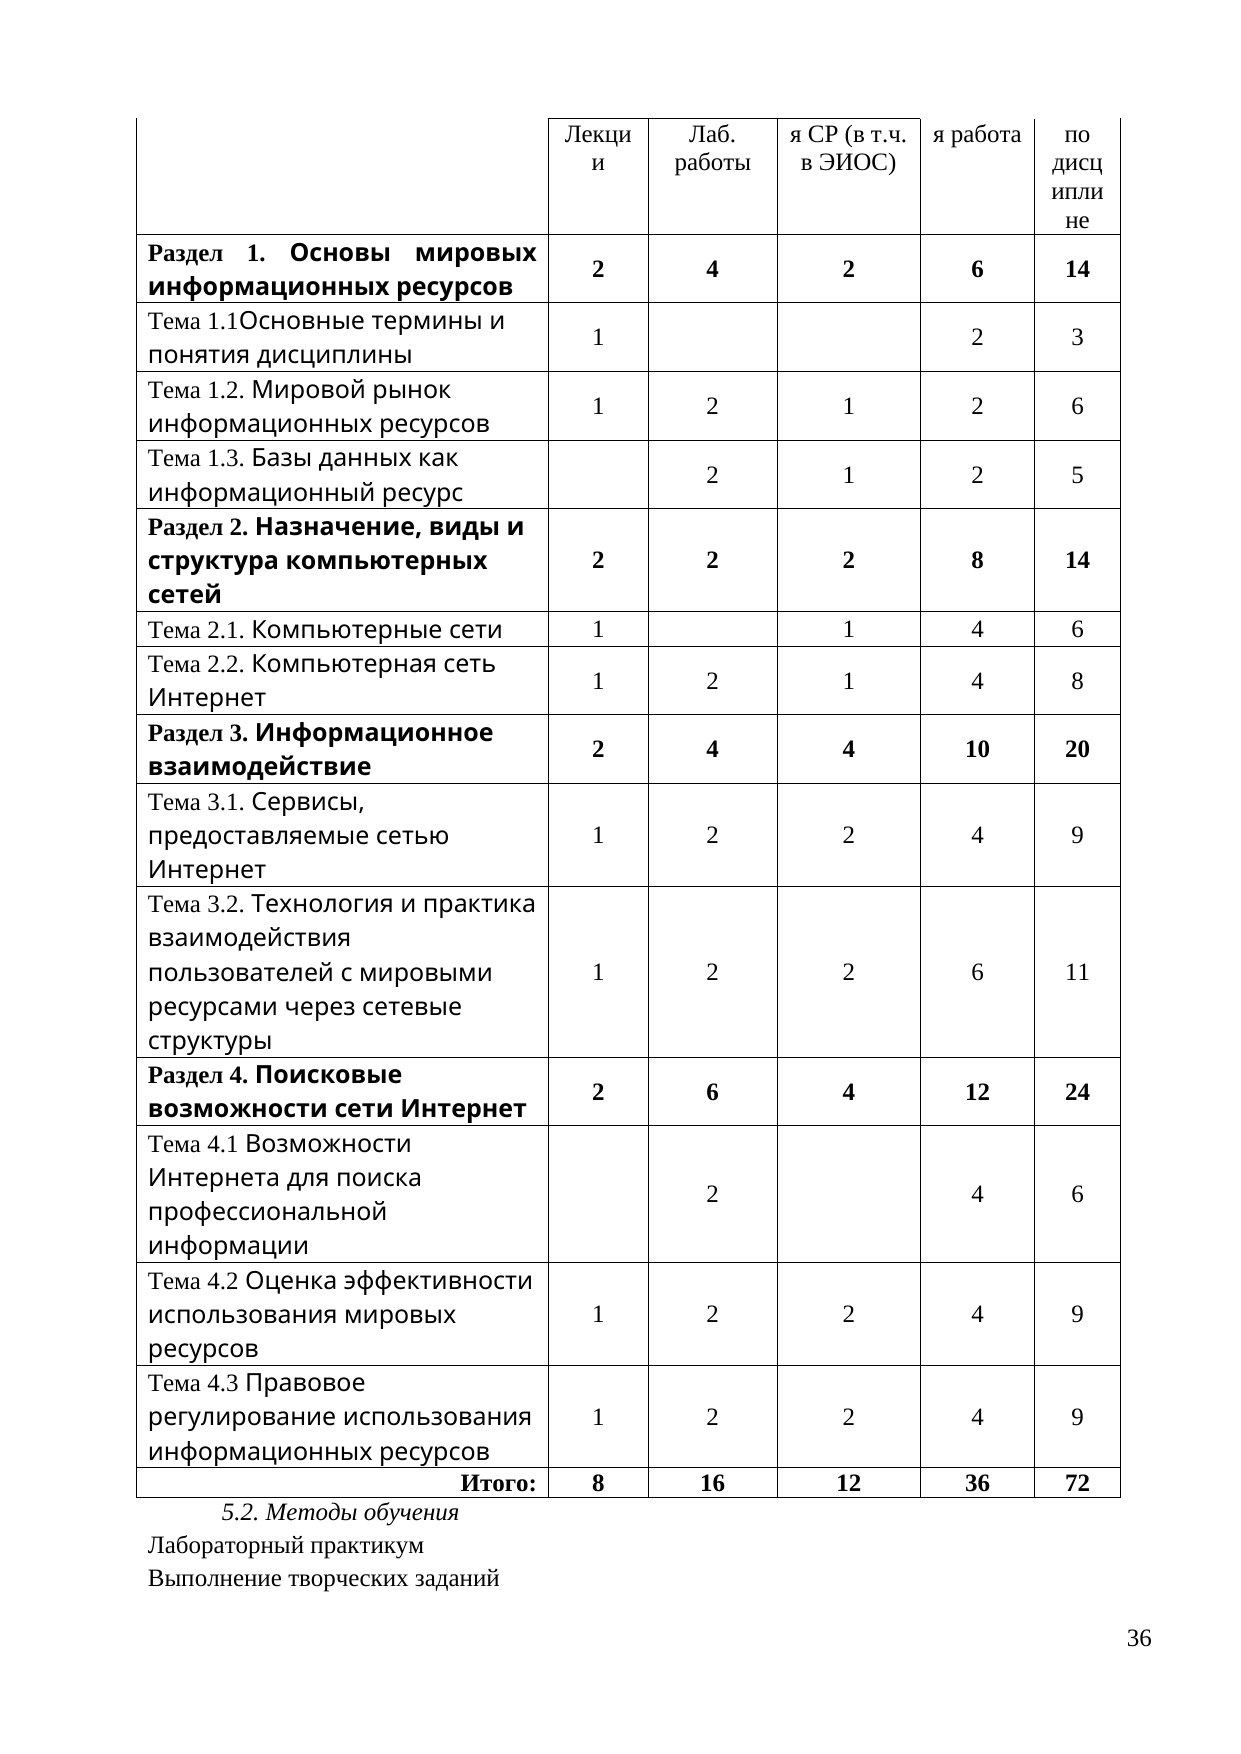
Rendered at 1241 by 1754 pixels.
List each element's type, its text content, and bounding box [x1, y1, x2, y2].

table_cell 2 [649, 1126, 777, 1262]
table_cell 11 [1035, 887, 1120, 1056]
table_cell 10 [921, 715, 1034, 783]
table_cell 14 [1035, 509, 1120, 611]
table_cell 6 [1035, 1126, 1120, 1262]
table_cell Тема 2.2. Компьютерная сеть Интернет [137, 647, 548, 714]
table_cell 2 [649, 784, 777, 886]
table_cell 4 [921, 1126, 1034, 1262]
table_cell 12 [921, 1058, 1034, 1125]
table_cell Тема 3.2. Технология и практика взаимодействия пользователей с мировыми ресурсами через сетевые структуры [137, 887, 548, 1056]
table_cell 4 [921, 1366, 1034, 1467]
table_cell 2 [649, 647, 777, 714]
table_cell 5 [1035, 441, 1120, 508]
table_cell 1 [549, 303, 648, 371]
table_cell 2 [549, 1058, 648, 1125]
table_cell Раздел 3. Информационное взаимодействие [137, 715, 548, 783]
table_cell 9 [1035, 1263, 1120, 1364]
table_cell [549, 1126, 648, 1262]
table_cell 1 [549, 1263, 648, 1364]
table_cell 6 [1035, 612, 1120, 646]
table_cell 8 [1035, 647, 1120, 714]
table_cell 6 [921, 887, 1034, 1056]
table_cell [649, 303, 777, 371]
table_cell [778, 1126, 920, 1262]
table_cell 2 [778, 1263, 920, 1364]
table_cell 2 [921, 372, 1034, 439]
table_cell 6 [1035, 372, 1120, 439]
table_cell 4 [778, 715, 920, 783]
table_cell 4 [921, 647, 1034, 714]
table_cell 3 [1035, 303, 1120, 371]
table_cell 4 [778, 1058, 920, 1125]
table_cell 1 [549, 1366, 648, 1467]
table_cell 24 [1035, 1058, 1120, 1125]
table_cell 2 [649, 509, 777, 611]
table_cell 9 [1035, 1366, 1120, 1467]
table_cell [778, 119, 920, 234]
table_cell 4 [921, 612, 1034, 646]
table_cell 16 [649, 1468, 777, 1496]
table_cell 4 [649, 235, 777, 302]
table_cell Тема 1.2. Мировой рынок информационных ресурсов [137, 372, 548, 439]
table_cell Раздел 1. Основы мировых информационных ресурсов [137, 235, 548, 302]
table_cell 2 [778, 235, 920, 302]
table_cell 2 [778, 509, 920, 611]
table_cell Тема 4.1 Возможности Интернета для поиска профессиональной информации [137, 1126, 548, 1262]
table_cell 12 [778, 1468, 920, 1496]
table_cell 8 [549, 1468, 648, 1496]
table_cell 2 [549, 715, 648, 783]
table_cell 8 [921, 509, 1034, 611]
table_cell Раздел 4. Поисковые возможности сети Интернет [137, 1058, 548, 1125]
table_cell 20 [1035, 715, 1120, 783]
text 5.2. Методы обучения [148, 1497, 1152, 1526]
table_cell 14 [1035, 235, 1120, 302]
table_cell 72 [1035, 1468, 1120, 1496]
table_cell 36 [921, 1468, 1034, 1496]
table_cell 4 [921, 784, 1034, 886]
table_cell 6 [649, 1058, 777, 1125]
table_cell 1 [778, 372, 920, 439]
table_cell Итого: [137, 1468, 548, 1496]
table_cell 1 [549, 887, 648, 1056]
table_cell Тема 1.3. Базы данных как информационный ресурс [137, 441, 548, 508]
table_cell [649, 612, 777, 646]
table_cell 2 [649, 887, 777, 1056]
table_cell 2 [778, 1366, 920, 1467]
table_cell Тема 4.3 Правовое регулирование использования информационных ресурсов [137, 1366, 548, 1467]
table_cell 2 [921, 441, 1034, 508]
table_cell 1 [549, 784, 648, 886]
table_cell 1 [549, 612, 648, 646]
table_cell Тема 1.1Основные термины и понятия дисциплины [137, 303, 548, 371]
table_cell 2 [921, 303, 1034, 371]
table_cell Тема 3.1. Сервисы, предоставляемые сетью Интернет [137, 784, 548, 886]
table_cell 9 [1035, 784, 1120, 886]
table_cell 2 [649, 1263, 777, 1364]
table_cell 1 [778, 647, 920, 714]
table_cell 2 [549, 509, 648, 611]
table_cell 2 [649, 372, 777, 439]
table_cell 1 [549, 372, 648, 439]
table_cell 6 [921, 235, 1034, 302]
table_cell 2 [778, 784, 920, 886]
table_cell 2 [549, 235, 648, 302]
table_cell 4 [921, 1263, 1034, 1364]
table_cell 4 [649, 715, 777, 783]
table_cell 2 [778, 887, 920, 1056]
text Выполнение творческих заданий [148, 1563, 1152, 1592]
table_cell Раздел 2. Назначение, виды и структура компьютерных сетей [137, 509, 548, 611]
table_cell Лаб. работы [649, 119, 777, 234]
table_cell 1 [549, 647, 648, 714]
table_cell 1 [778, 612, 920, 646]
table_cell Тема 2.1. Компьютерные сети [137, 612, 548, 646]
table_cell [778, 303, 920, 371]
table_cell 2 [649, 441, 777, 508]
table_cell 2 [649, 1366, 777, 1467]
table_cell [549, 441, 648, 508]
text Лабораторный практикум [148, 1530, 1152, 1559]
table_cell Лекции [549, 119, 648, 234]
table_cell 1 [778, 441, 920, 508]
table_cell Тема 4.2 Оценка эффективности использования мировых ресурсов [137, 1263, 548, 1364]
